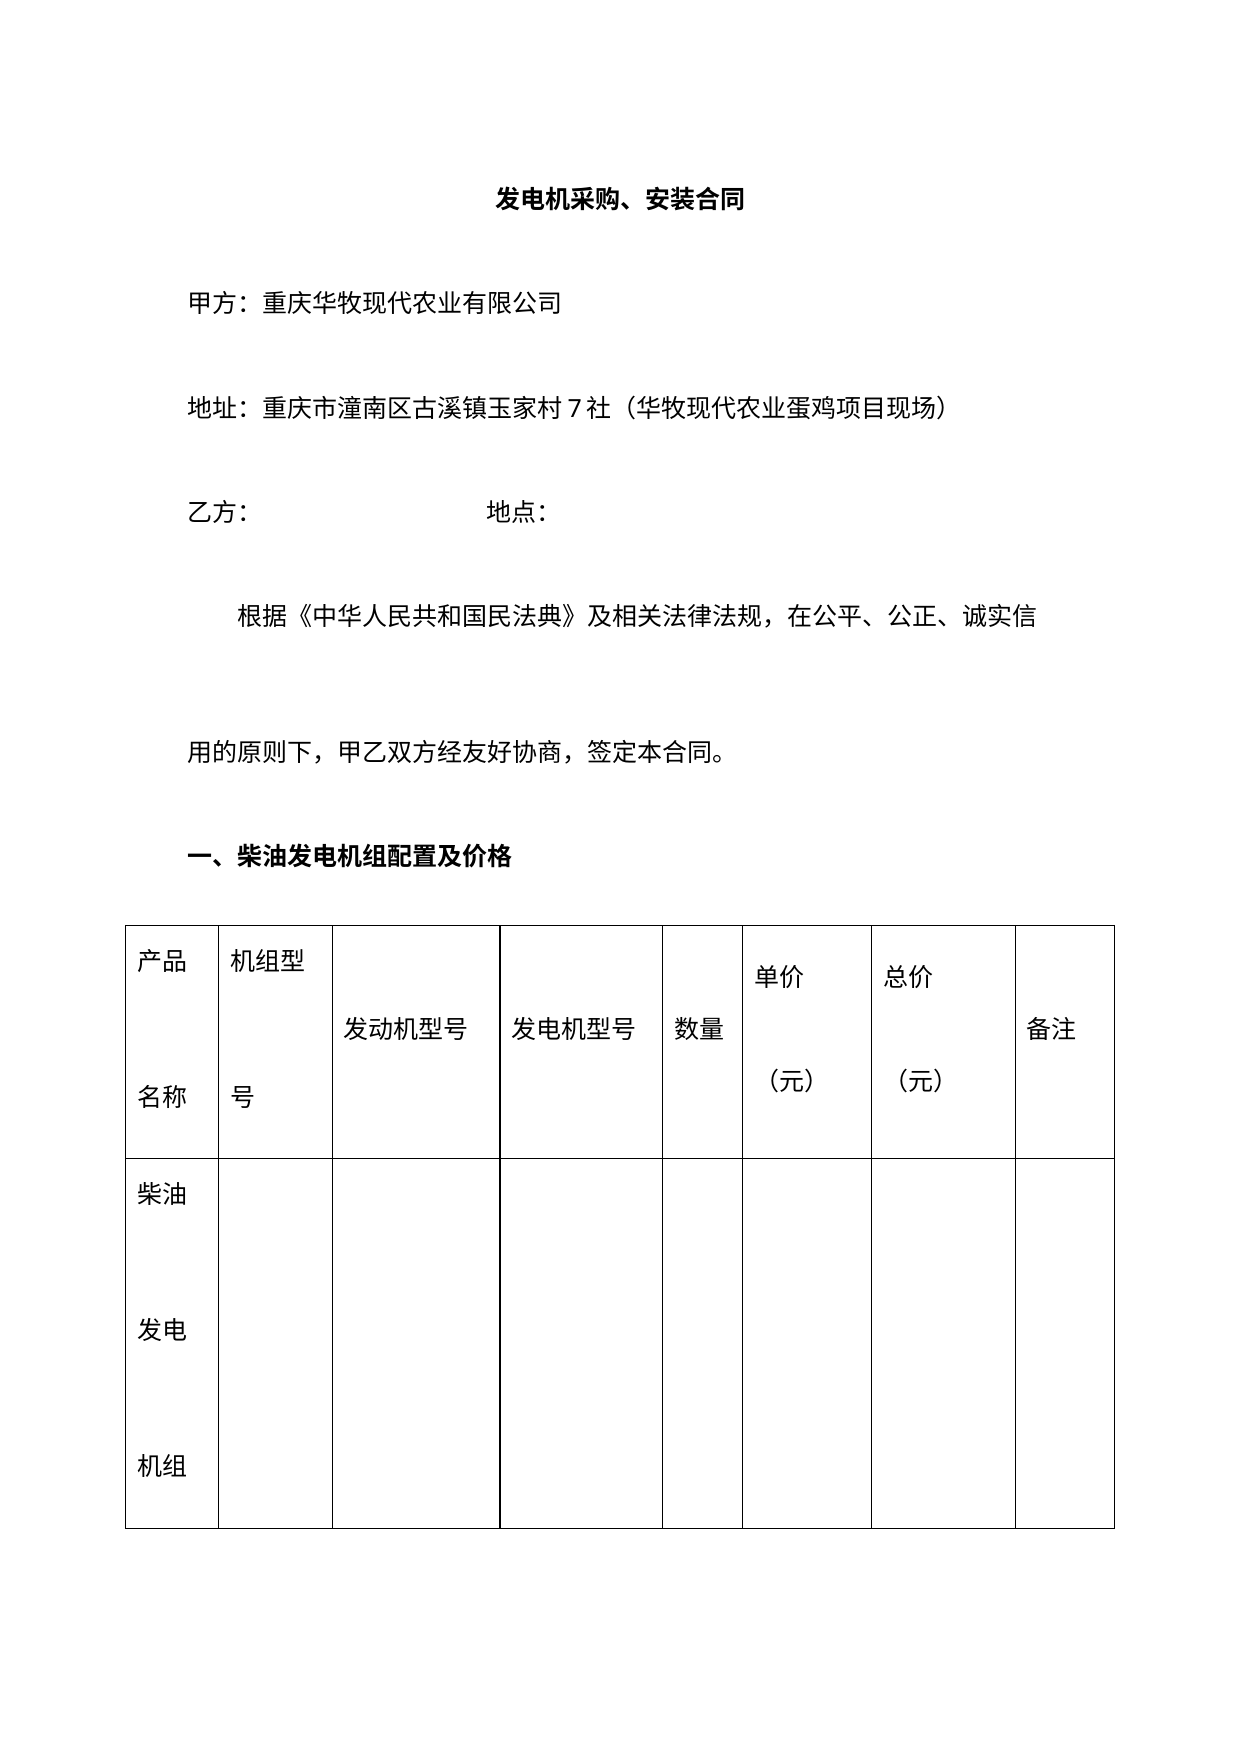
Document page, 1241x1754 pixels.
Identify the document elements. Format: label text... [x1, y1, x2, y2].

table_header 备注 [1016, 926, 1114, 1158]
table_cell [663, 1159, 742, 1527]
table_header 发电机型号 [501, 926, 662, 1158]
table_cell 柴油发电机组 [126, 1159, 218, 1527]
table_cell [872, 1159, 1015, 1527]
table_cell [501, 1159, 662, 1527]
table_cell [219, 1159, 332, 1527]
table_header 总价 （元） [872, 926, 1015, 1158]
table_header 产品名称 [126, 926, 218, 1158]
table_header 数量 [663, 926, 742, 1158]
table_cell [1016, 1159, 1114, 1527]
text 地址：重庆市潼南区古溪镇玉家村7社（华牧现代农业蛋鸡项目现场） [187, 372, 1053, 440]
table_header 机组型号 [219, 926, 332, 1158]
table_header 单价 （元） [743, 926, 871, 1158]
table_header 发动机型号 [333, 926, 499, 1158]
text 甲方：重庆华牧现代农业有限公司 [187, 268, 1053, 336]
table_cell [743, 1159, 871, 1527]
text 发电机采购、安装合同 [187, 164, 1053, 232]
table_cell [333, 1159, 499, 1527]
list 柴油发电机组配置及价格 [187, 821, 1053, 888]
text 乙方： 地点： [187, 476, 1053, 544]
text 根据《中华人民共和国民法典》及相关法律法规，在公平、公正、诚实信用的原则下，甲乙双方经友好协商，签定本合同。 [187, 581, 1053, 784]
